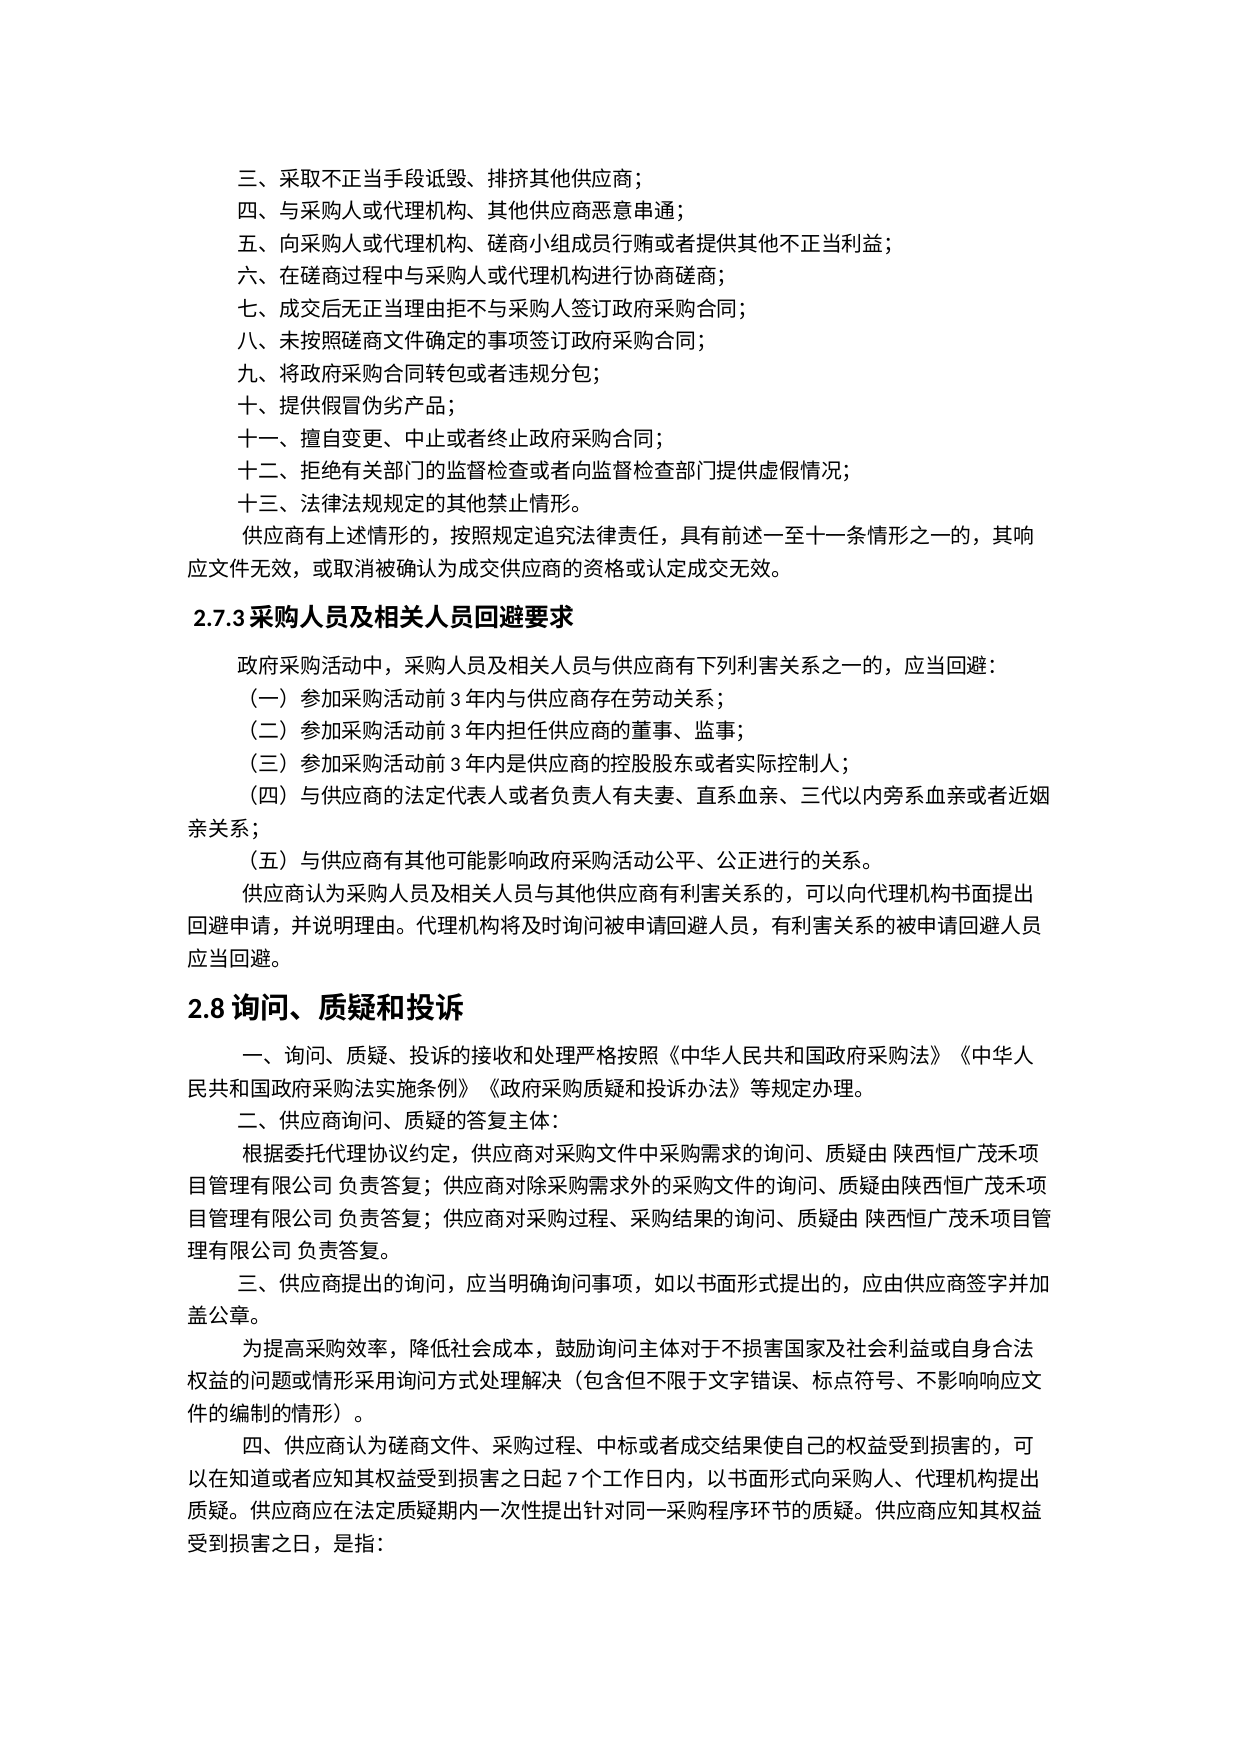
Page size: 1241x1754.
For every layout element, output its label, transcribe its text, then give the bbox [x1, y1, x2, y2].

text 十二、拒绝有关部门的监督检查或者向监督检查部门提供虚假情况； [187, 454, 1053, 487]
text 四、与采购人或代理机构、其他供应商恶意串通； [187, 194, 1053, 227]
text 根据委托代理协议约定，供应商对采购文件中采购需求的询问、质疑由 陕西恒广茂禾项目管理有限公司 负责答复；供应商对除采购需求外的采购文件的询问、质疑由陕西恒广茂禾项目管理有限公司 负责答复；供应商对采购过程、采购结果的询问、质疑由 陕西恒广茂禾项目管理有限公司 负责答复。 [187, 1137, 1053, 1267]
text 二、供应商询问、质疑的答复主体： [187, 1104, 1053, 1137]
text 为提高采购效率，降低社会成本，鼓励询问主体对于不损害国家及社会利益或自身合法权益的问题或情形采用询问方式处理解决（包含但不限于文字错误、标点符号、不影响响应文件的编制的情形）。 [187, 1332, 1053, 1429]
text 2.8询问、质疑和投诉 [187, 974, 1053, 1039]
text 五、向采购人或代理机构、磋商小组成员行贿或者提供其他不正当利益； [187, 227, 1053, 259]
text （四）与供应商的法定代表人或者负责人有夫妻、直系血亲、三代以内旁系血亲或者近姻亲关系； [187, 779, 1053, 844]
text 九、将政府采购合同转包或者违规分包； [187, 357, 1053, 389]
text 十一、擅自变更、中止或者终止政府采购合同； [187, 422, 1053, 454]
text （三）参加采购活动前3年内是供应商的控股股东或者实际控制人； [187, 747, 1053, 779]
text 八、未按照磋商文件确定的事项签订政府采购合同； [187, 324, 1053, 357]
text 四、供应商认为磋商文件、采购过程、中标或者成交结果使自己的权益受到损害的，可以在知道或者应知其权益受到损害之日起7个工作日内，以书面形式向采购人、代理机构提出质疑。供应商应在法定质疑期内一次性提出针对同一采购程序环节的质疑。供应商应知其权益受到损害之日，是指： [187, 1429, 1053, 1559]
text 三、采取不正当手段诋毁、排挤其他供应商； [187, 162, 1053, 194]
text 供应商认为采购人员及相关人员与其他供应商有利害关系的，可以向代理机构书面提出回避申请，并说明理由。代理机构将及时询问被申请回避人员，有利害关系的被申请回避人员应当回避。 [187, 877, 1053, 974]
text 三、供应商提出的询问，应当明确询问事项，如以书面形式提出的，应由供应商签字并加盖公章。 [187, 1267, 1053, 1332]
text 十三、法律法规规定的其他禁止情形。 [187, 487, 1053, 519]
text 政府采购活动中，采购人员及相关人员与供应商有下列利害关系之一的，应当回避： [187, 649, 1053, 682]
text （五）与供应商有其他可能影响政府采购活动公平、公正进行的关系。 [187, 844, 1053, 877]
text 供应商有上述情形的，按照规定追究法律责任，具有前述一至十一条情形之一的，其响应文件无效，或取消被确认为成交供应商的资格或认定成交无效。 [187, 519, 1053, 584]
text 十、提供假冒伪劣产品； [187, 389, 1053, 422]
text 六、在磋商过程中与采购人或代理机构进行协商磋商； [187, 259, 1053, 292]
text 2.7.3采购人员及相关人员回避要求 [187, 584, 1053, 649]
text 七、成交后无正当理由拒不与采购人签订政府采购合同； [187, 292, 1053, 324]
text （一）参加采购活动前3年内与供应商存在劳动关系； [187, 682, 1053, 714]
text 一、询问、质疑、投诉的接收和处理严格按照《中华人民共和国政府采购法》《中华人民共和国政府采购法实施条例》《政府采购质疑和投诉办法》等规定办理。 [187, 1039, 1053, 1104]
text （二）参加采购活动前3年内担任供应商的董事、监事； [187, 714, 1053, 747]
